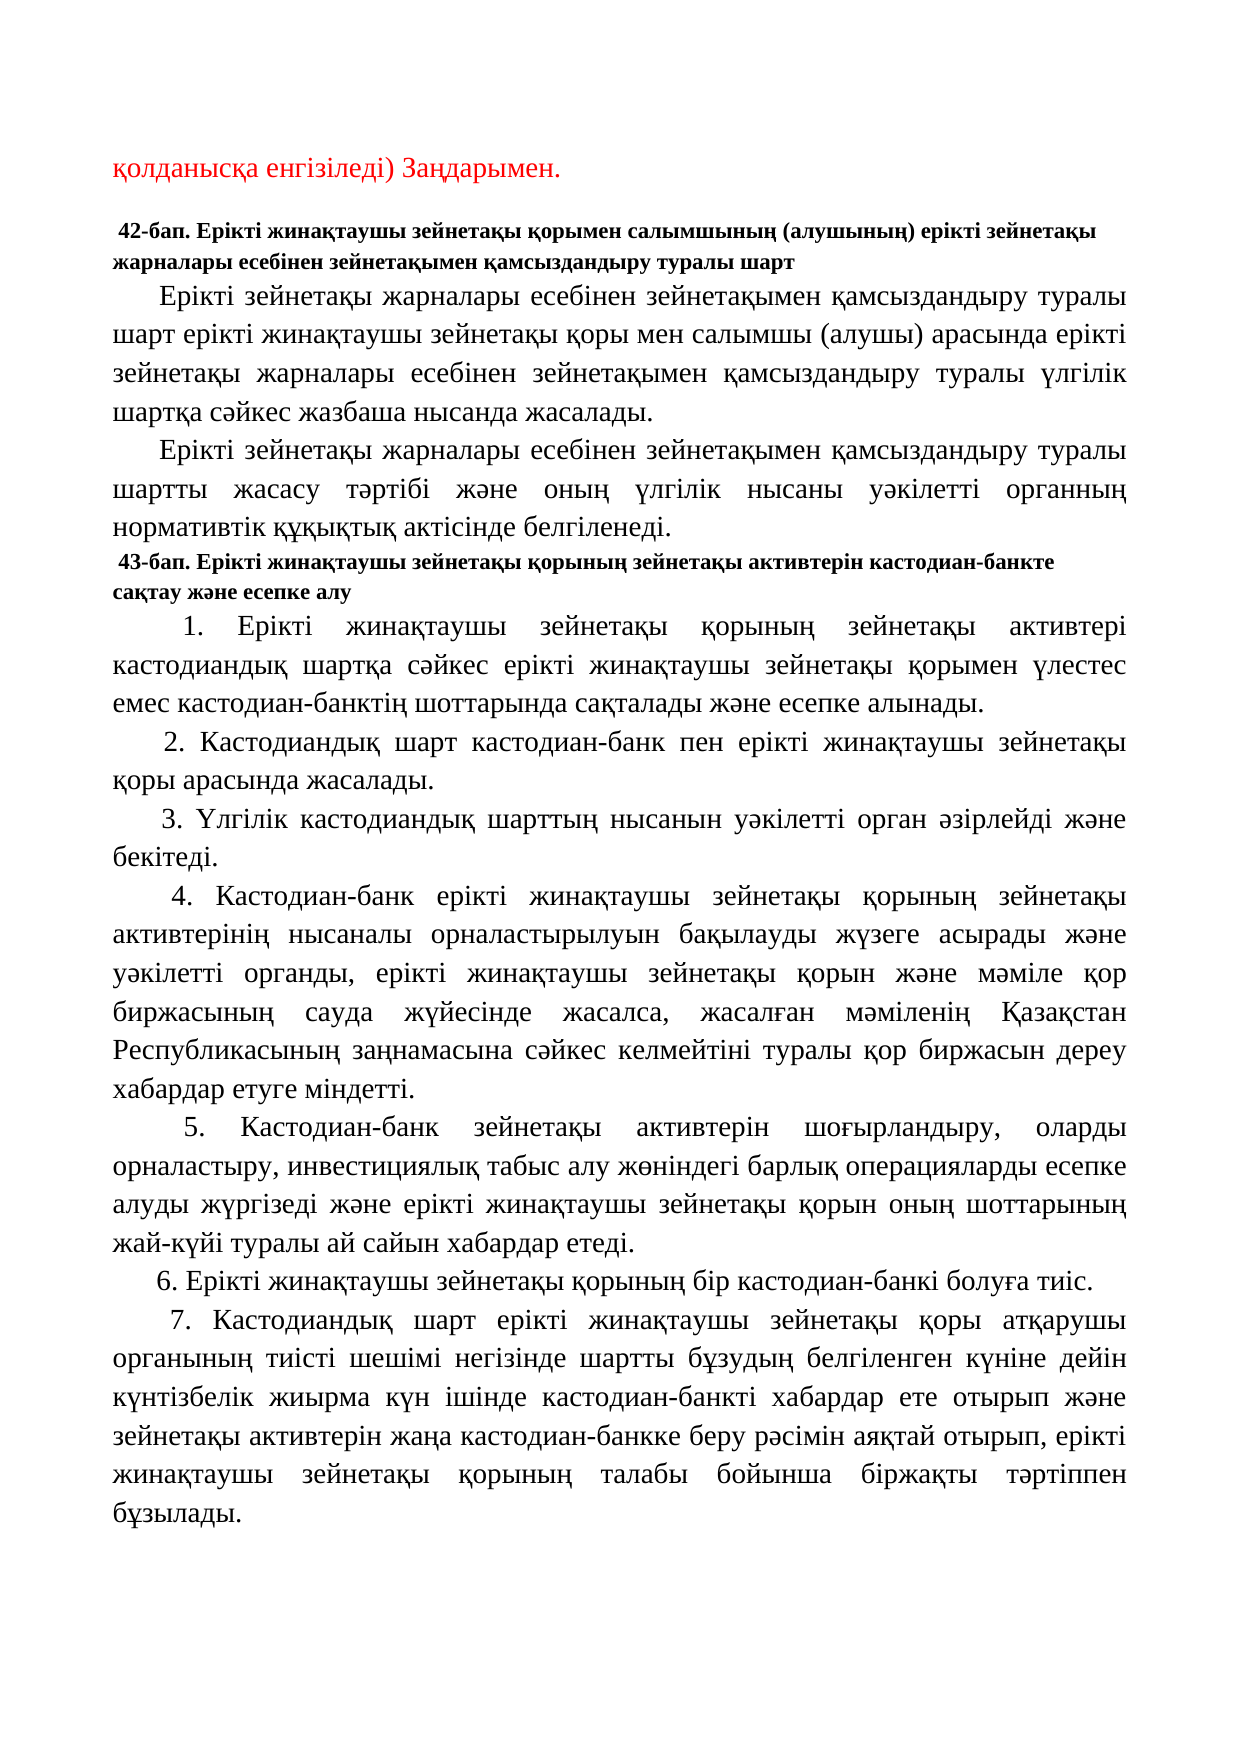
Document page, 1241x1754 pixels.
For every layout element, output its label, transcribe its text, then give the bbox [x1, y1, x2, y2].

text 6. Ерікті жинақтаушы зейнетақы қорының бiр кастодиан-банкi болуға тиiс. [112, 1263, 1128, 1297]
text 5. Кастодиан-банк зейнетақы активтерiн шоғырландыру, оларды орналастыру, инвестициялық табыс алу жөнiндегi барлық операцияларды есепке алуды жүргiзедi және ерікті жинақтаушы зейнетақы қорын оның шоттарының жай-күйi туралы ай сайын хабардар етеді. [112, 1109, 1128, 1258]
text Ерікті зейнетақы жарналары есебінен зейнетақымен қамсыздандыру туралы шарт ерікті жинақтаушы зейнетақы қоры мен салымшы (алушы) арасында ерікті зейнетақы жарналары есебінен зейнетақымен қамсыздандыру туралы үлгілік шартқа сәйкес жазбаша нысанда жасалады. [112, 278, 1128, 427]
text 3. Үлгілік кастодиандық шарттың нысанын уәкілетті орган әзірлейді және бекітеді. [112, 801, 1128, 873]
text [112, 150, 1128, 214]
text 4. Кастодиан-банк ерікті жинақтаушы зейнетақы қорының зейнетақы активтерінің нысаналы орналастырылуын бақылауды жүзеге асырады және уәкiлеттi органды, ерікті жинақтаушы зейнетақы қорын және мәміле қор биржасының сауда жүйесінде жасалса, жасалған мәміленің Қазақстан Республикасының заңнамасына сәйкес келмейтіні туралы қор биржасын дереу хабардар етуге міндетті. [112, 878, 1128, 1104]
text 2. Кастодиандық шарт кастодиан-банк пен ерікті жинақтаушы зейнетақы қоры арасында жасалады. [112, 724, 1128, 796]
text 42-бап. Ерікті жинақтаушы зейнетақы қорымен салымшының (алушының) ерікті зейнетақы жарналары есебінен зейнетақымен қамсыздандыру туралы шарт [112, 218, 1128, 274]
text 43-бап. Ерікті жинақтаушы зейнетақы қорының зейнетақы активтерiн кастодиан-банкте сақтау және есепке алу [112, 548, 1128, 604]
text 1. Ерікті жинақтаушы зейнетақы қорының зейнетақы активтерi кастодиандық шартқа сәйкес ерікті жинақтаушы зейнетақы қорымен үлестес емес кастодиан-банктің шоттарында сақталады және есепке алынады. [112, 608, 1128, 719]
text 7. Кастодиандық шарт ерікті жинақтаушы зейнетақы қоры атқарушы органының тиiстi шешiмi негiзiнде шартты бұзудың белгіленген күнiне дейiн күнтізбелік жиырма күн ішінде кастодиан-банкті хабардар ете отырып және зейнетақы активтерiн жаңа кастодиан-банкке беру рәсiмiн аяқтай отырып, ерікті жинақтаушы зейнетақы қорының талабы бойынша бiржақты тәртіппен бұзылады. [112, 1302, 1128, 1528]
text Ерікті зейнетақы жарналары есебінен зейнетақымен қамсыздандыру туралы шартты жасасу тәртібі және оның үлгілік нысаны уәкілетті органның нормативтік құқықтық актісінде белгіленеді. [112, 432, 1128, 543]
